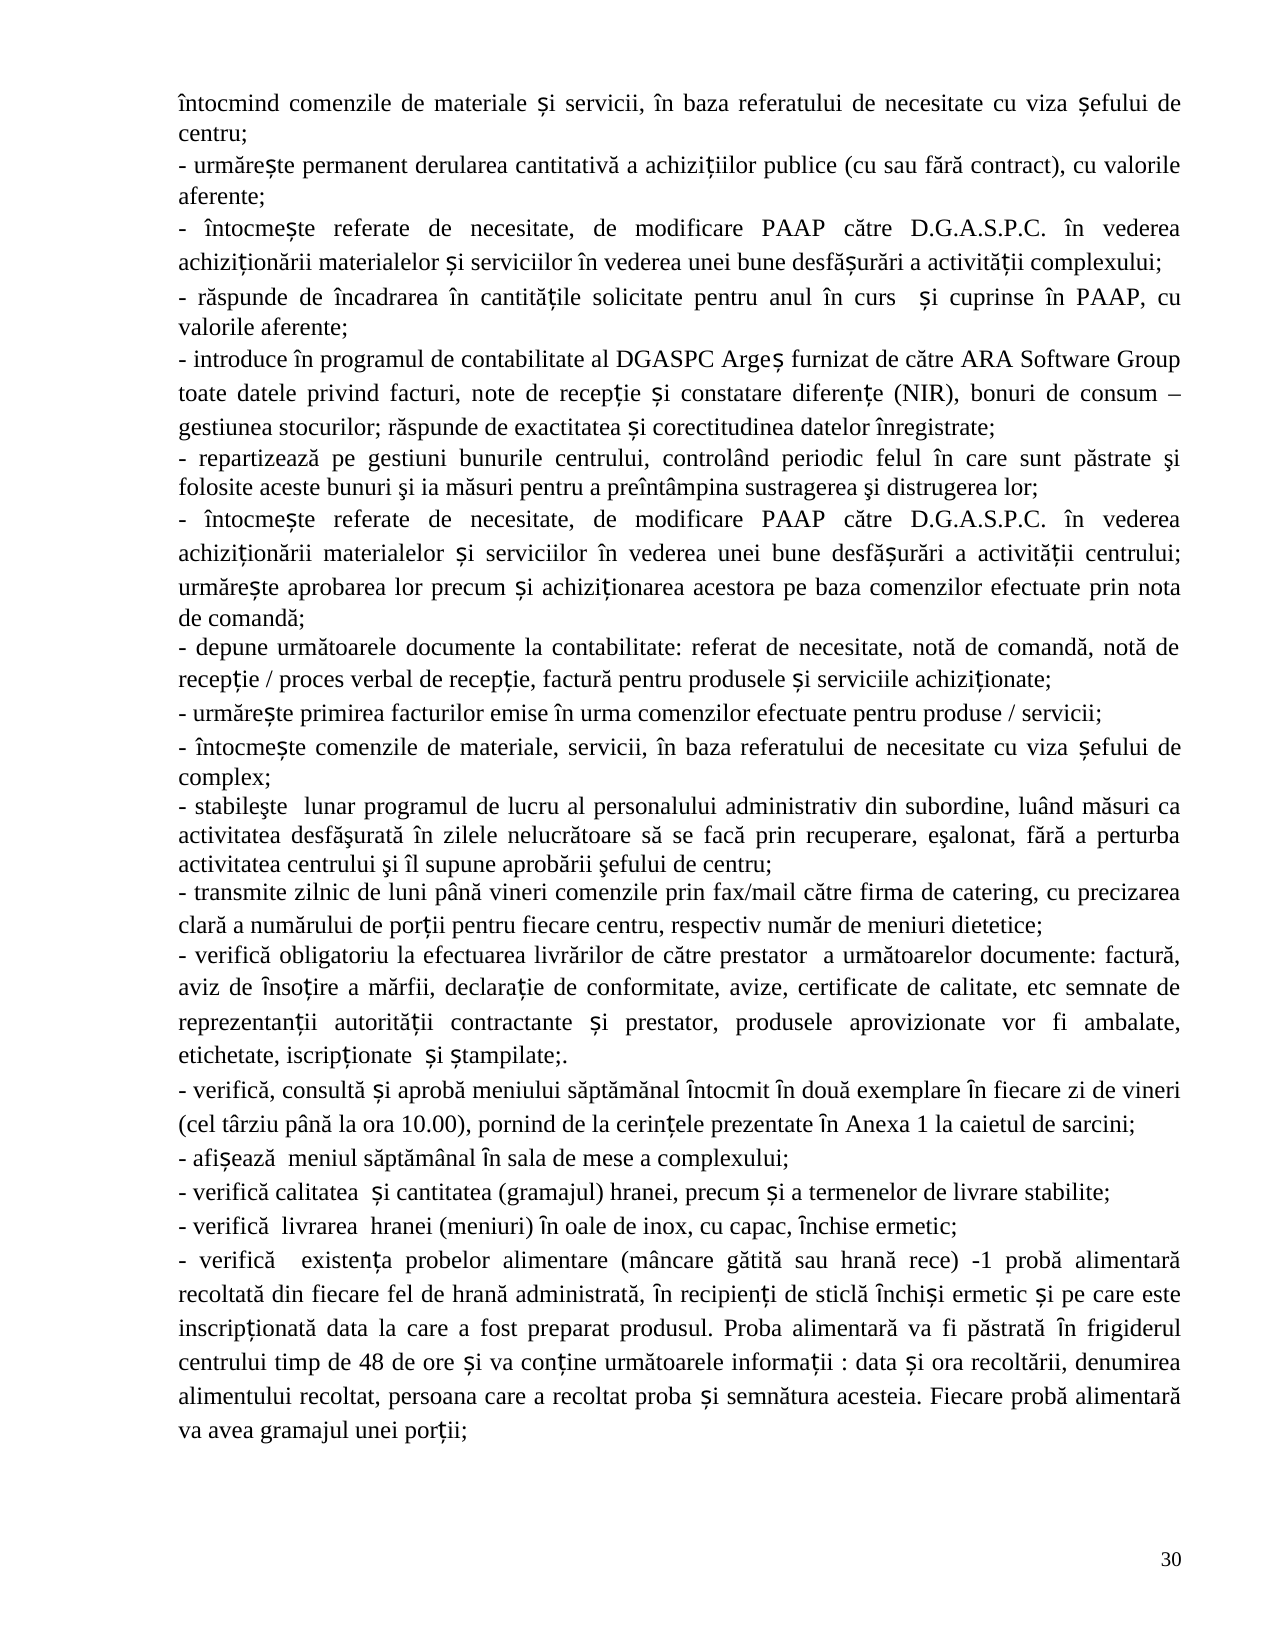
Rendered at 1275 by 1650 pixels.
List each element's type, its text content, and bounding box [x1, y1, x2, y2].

text - afișează meniul săptămânal ȋn sala de mese a complexului; [178, 1139, 1181, 1173]
text - introduce în programul de contabilitate al DGASPC Argeș furnizat de către ARA Software Group toate datele privind facturi, note de recepție și constatare diferențe (NIR), bonuri de consum – gestiunea stocurilor; răspunde de exactitatea și corectitudinea datelor înregistrate; [178, 341, 1181, 443]
text - răspunde de încadrarea în cantitățile solicitate pentru anul în curs și cuprinse în PAAP, cu valorile aferente; [178, 278, 1181, 341]
text - repartizează pe gestiuni bunurile centrului, controlând periodic felul în care sunt păstrate şi folosite aceste bunuri şi ia măsuri pentru a preîntâmpina sustragerea şi distrugerea lor; [178, 443, 1181, 501]
text - stabileşte lunar programul de lucru al personalului administrativ din subordine, luând măsuri ca activitatea desfăşurată în zilele nelucrătoare să se facă prin recuperare, eşalonat, fără a perturba activitatea centrului şi îl supune aprobării şefului de centru; [178, 791, 1181, 877]
text - depune următoarele documente la contabilitate: referat de necesitate, notă de comandă, notă de recepție / proces verbal de recepție, factură pentru produsele și serviciile achiziționate; [178, 632, 1181, 694]
text - urmărește permanent derularea cantitativă a achizițiilor publice (cu sau fără contract), cu valorile aferente; [178, 147, 1181, 210]
text - întocmește referate de necesitate, de modificare PAAP către D.G.A.S.P.C. în vederea achiziționării materialelor și serviciilor în vederea unei bune desfășurări a activității complexului; [178, 210, 1181, 278]
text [178, 84, 1181, 147]
text - verifică obligatoriu la efectuarea livrărilor de către prestator a următoarelor documente: factură, aviz de ȋnsoțire a mărfii, declarație de conformitate, avize, certificate de calitate, etc semnate de reprezentanții autorității contractante și prestator, produsele aprovizionate vor fi ambalate, etichetate, iscripționate și ștampilate;. [178, 940, 1181, 1071]
text - întocmește referate de necesitate, de modificare PAAP către D.G.A.S.P.C. în vederea achiziționării materialelor și serviciilor în vederea unei bune desfășurări a activității centrului; urmărește aprobarea lor precum și achiziționarea acestora pe baza comenzilor efectuate prin nota de comandă; [178, 501, 1181, 632]
text - verifică, consultă și aprobă meniului săptămănal ȋntocmit ȋn două exemplare ȋn fiecare zi de vineri (cel târziu până la ora 10.00), pornind de la cerințele prezentate ȋn Anexa 1 la caietul de sarcini; [178, 1071, 1181, 1139]
text - transmite zilnic de luni până vineri comenzile prin fax/mail către firma de catering, cu precizarea clară a numărului de porții pentru fiecare centru, respectiv număr de meniuri dietetice; [178, 877, 1181, 940]
text - verifică existența probelor alimentare (mâncare gătită sau hrană rece) -1 probă alimentară recoltată din fiecare fel de hrană administrată, ȋn recipienți de sticlă ȋnchiși ermetic și pe care este inscripționată data la care a fost preparat produsul. Proba alimentară va fi păstrată ȋn frigiderul centrului timp de 48 de ore și va conține următoarele informații : data și ora recoltării, denumirea alimentului recoltat, persoana care a recoltat proba și semnătura acesteia. Fiecare probă alimentară va avea gramajul unei porții; [178, 1242, 1181, 1446]
text - întocmește comenzile de materiale, servicii, în baza referatului de necesitate cu viza șefului de complex; [178, 728, 1181, 791]
text - urmărește primirea facturilor emise în urma comenzilor efectuate pentru produse / servicii; [178, 694, 1181, 728]
text - verifică calitatea și cantitatea (gramajul) hranei, precum și a termenelor de livrare stabilite; [178, 1173, 1181, 1207]
text - verifică livrarea hranei (meniuri) ȋn oale de inox, cu capac, ȋnchise ermetic; [178, 1207, 1181, 1242]
